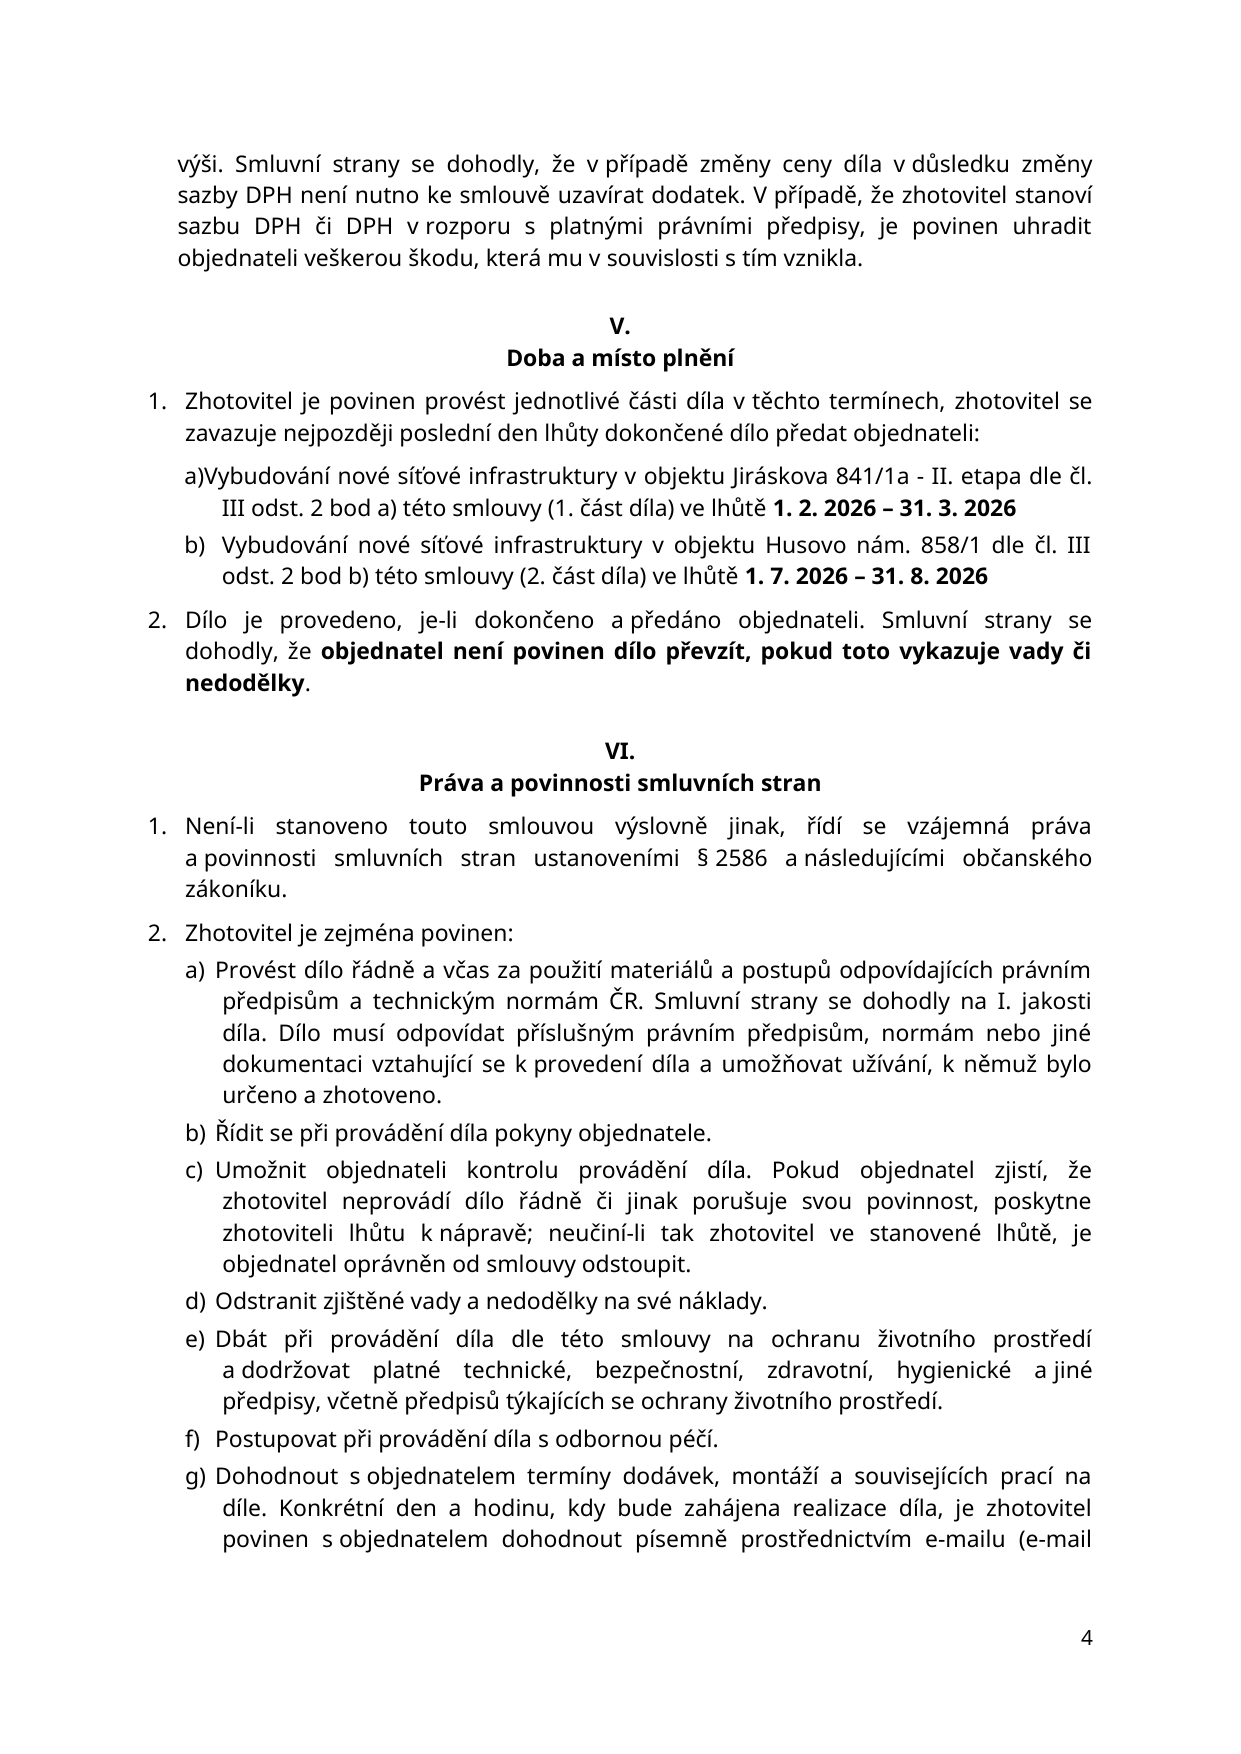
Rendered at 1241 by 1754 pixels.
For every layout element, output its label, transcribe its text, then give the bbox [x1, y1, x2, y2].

list Vybudování nové síťové infrastruktury v objektu Jiráskova 841/1a - II. etapa dle čl. III odst. 2 bod a) této smlouvy (1. část díla) ve lhůtě 1. 2. 2026 – 31. 3. 2026 [184, 460, 1092, 523]
list Řídit se při provádění díla pokyny objednatele. [185, 1116, 1092, 1148]
list Provést dílo řádně a včas za použití materiálů a postupů odpovídajících právním předpisům a technickým normám ČR. Smluvní strany se dohodly na I. jakosti díla. Dílo musí odpovídat příslušným právním předpisům, normám nebo jiné dokumentaci vztahující se k provedení díla a umožňovat užívání, k němuž bylo určeno a zhotoveno. [185, 954, 1092, 1110]
list Odstranit zjištěné vady a nedodělky na své náklady. [185, 1285, 1092, 1316]
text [148, 148, 1092, 273]
list Zhotovitel je zejména povinen: [148, 916, 1092, 948]
text V. Doba a místo plnění [148, 310, 1092, 373]
list Není-li stanoveno touto smlouvou výslovně jinak, řídí se vzájemná práva a povinnosti smluvních stran ustanoveními § 2586 a následujícími občanského zákoníku. [148, 810, 1092, 904]
list Dílo je provedeno, je-li dokončeno a předáno objednateli. Smluvní strany se dohodly, že objednatel není povinen dílo převzít, pokud toto vykazuje vady či nedodělky. [148, 604, 1092, 698]
list Dbát při provádění díla dle této smlouvy na ochranu životního prostředí a dodržovat platné technické, bezpečnostní, zdravotní, hygienické a jiné předpisy, včetně předpisů týkajících se ochrany životního prostředí. [185, 1323, 1092, 1416]
list Postupovat při provádění díla s odbornou péčí. [185, 1423, 1092, 1454]
list Vybudování nové síťové infrastruktury v objektu Husovo nám. 858/1 dle čl. III odst. 2 bod b) této smlouvy (2. část díla) ve lhůtě 1. 7. 2026 – 31. 8. 2026 [184, 529, 1092, 591]
text VI. Práva a povinnosti smluvních stran [148, 735, 1092, 798]
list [185, 1460, 1092, 1554]
list Umožnit objednateli kontrolu provádění díla. Pokud objednatel zjistí, že zhotovitel neprovádí dílo řádně či jinak porušuje svou povinnost, poskytne zhotoviteli lhůtu k nápravě; neučiní-li tak zhotovitel ve stanovené lhůtě, je objednatel oprávněn od smlouvy odstoupit. [185, 1154, 1092, 1279]
list Zhotovitel je povinen provést jednotlivé části díla v těchto termínech, zhotovitel se zavazuje nejpozději poslední den lhůty dokončené dílo předat objednateli: [148, 385, 1092, 448]
